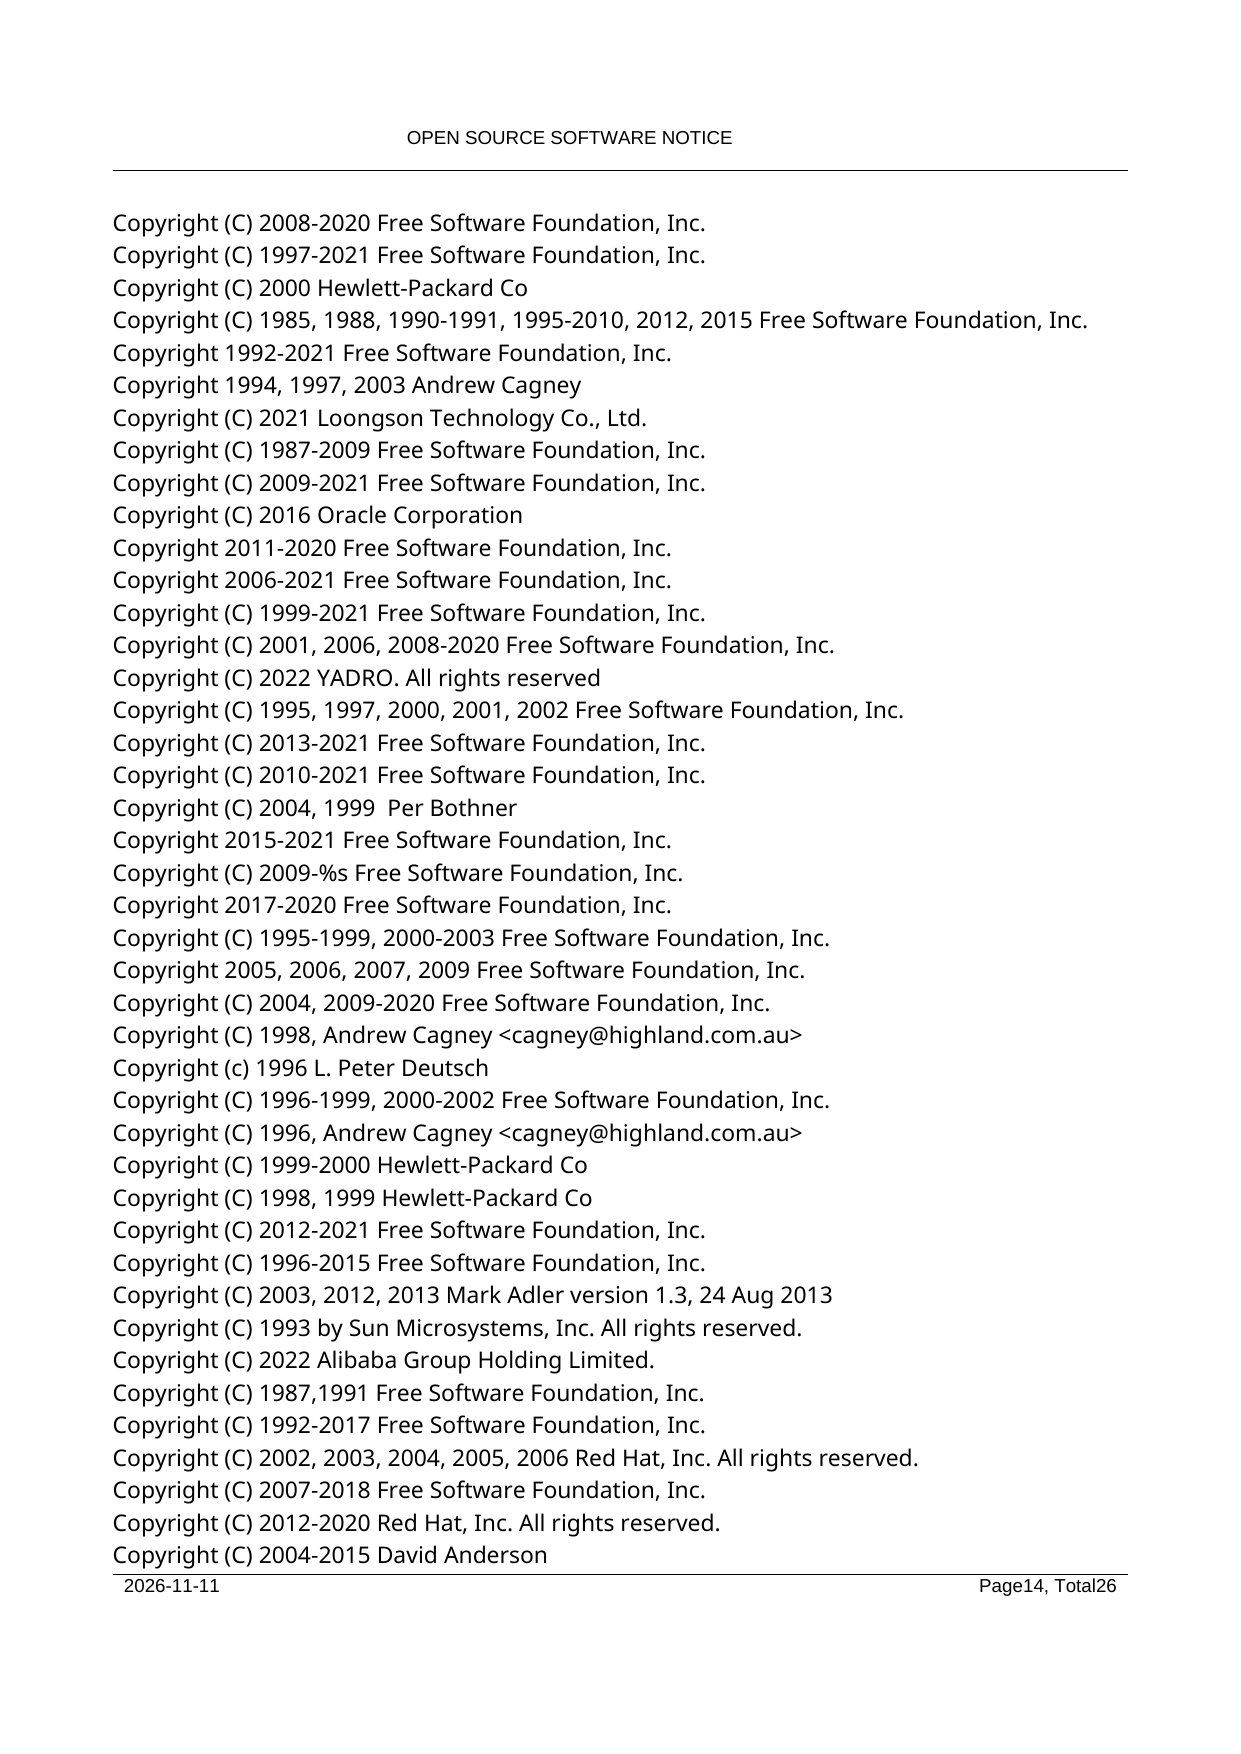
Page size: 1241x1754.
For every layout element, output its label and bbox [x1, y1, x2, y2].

text [112, 206, 1128, 1571]
